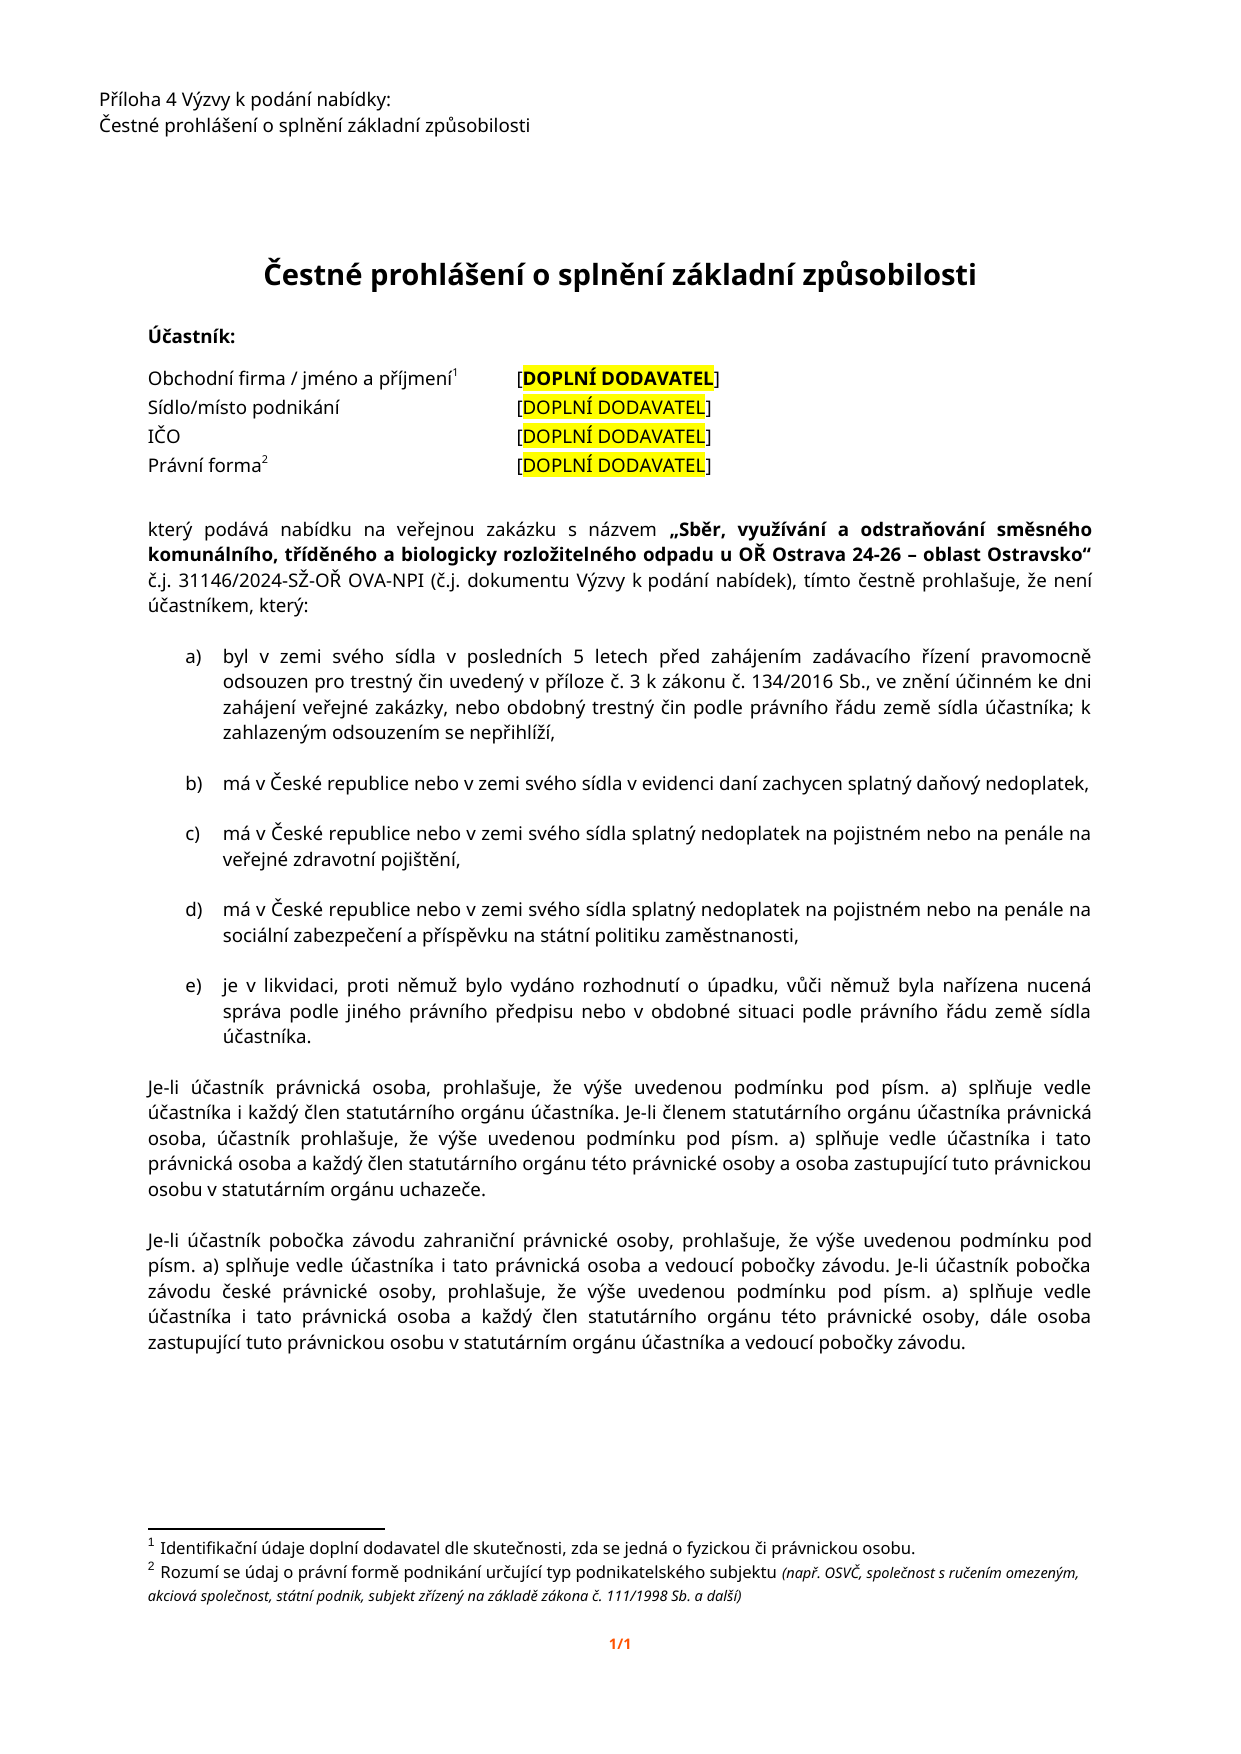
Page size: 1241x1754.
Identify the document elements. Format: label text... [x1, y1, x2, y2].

text Sídlo/místo podnikání [DOPLNÍ DODAVATEL] [148, 391, 1093, 420]
text Účastník: [148, 318, 1093, 349]
text IČO [148, 420, 1093, 449]
title Čestné prohlášení o splnění základní způsobilosti [148, 254, 1093, 293]
text Je-li účastník právnická osoba, prohlašuje, že výše uvedenou podmínku pod písm. a) splňuje vedle účastníka i každý člen statutárního orgánu účastníka. Je-li členem statutárního orgánu účastníka právnická osoba, účastník prohlašuje, že výše uvedenou podmínku pod písm. a) splňuje vedle účastníka i tato právnická osoba a každý člen statutárního orgánu této právnické osoby a osoba zastupující tuto právnickou osobu v statutárním orgánu uchazeče. [148, 1074, 1093, 1202]
text Obchodní firma / jméno a příjmení [148, 362, 1093, 391]
text Právní forma [148, 449, 1093, 478]
list má v České republice nebo v zemi svého sídla splatný nedoplatek na pojistném nebo na penále na sociální zabezpečení a příspěvku na státní politiku zaměstnanosti, [185, 897, 1093, 948]
list má v České republice nebo v zemi svého sídla v evidenci daní zachycen splatný daňový nedoplatek, [185, 770, 1093, 796]
list byl v zemi svého sídla v posledních 5 letech před zahájením zadávacího řízení pravomocně odsouzen pro trestný čin uvedený v příloze č. 3 k zákonu č. 134/2016 Sb., ve znění účinném ke dni zahájení veřejné zakázky, nebo obdobný trestný čin podle právního řádu země sídla účastníka; k zahlazeným odsouzením se nepřihlíží, [185, 643, 1093, 745]
list je v likvidaci, proti němuž bylo vydáno rozhodnutí o úpadku, vůči němuž byla nařízena nucená správa podle jiného právního předpisu nebo v obdobné situaci podle právního řádu země sídla účastníka. [185, 973, 1093, 1049]
list má v České republice nebo v zemi svého sídla splatný nedoplatek na pojistném nebo na penále na veřejné zdravotní pojištění, [185, 821, 1093, 872]
text který podává nabídku na veřejnou zakázku s názvem „Sběr, využívání a odstraňování směsného komunálního, tříděného a biologicky rozložitelného odpadu u OŘ Ostrava 24-26 – oblast Ostravsko“ č.j. 31146/2024-SŽ-OŘ OVA-NPI (č.j. dokumentu Výzvy k podání nabídek), tímto čestně prohlašuje, že není účastníkem, který: [148, 516, 1093, 618]
text Je-li účastník pobočka závodu zahraniční právnické osoby, prohlašuje, že výše uvedenou podmínku pod písm. a) splňuje vedle účastníka i tato právnická osoba a vedoucí pobočky závodu. Je-li účastník pobočka závodu české právnické osoby, prohlašuje, že výše uvedenou podmínku pod písm. a) splňuje vedle účastníka i tato právnická osoba a každý člen statutárního orgánu této právnické osoby, dále osoba zastupující tuto právnickou osobu v statutárním orgánu účastníka a vedoucí pobočky závodu. [148, 1227, 1093, 1355]
